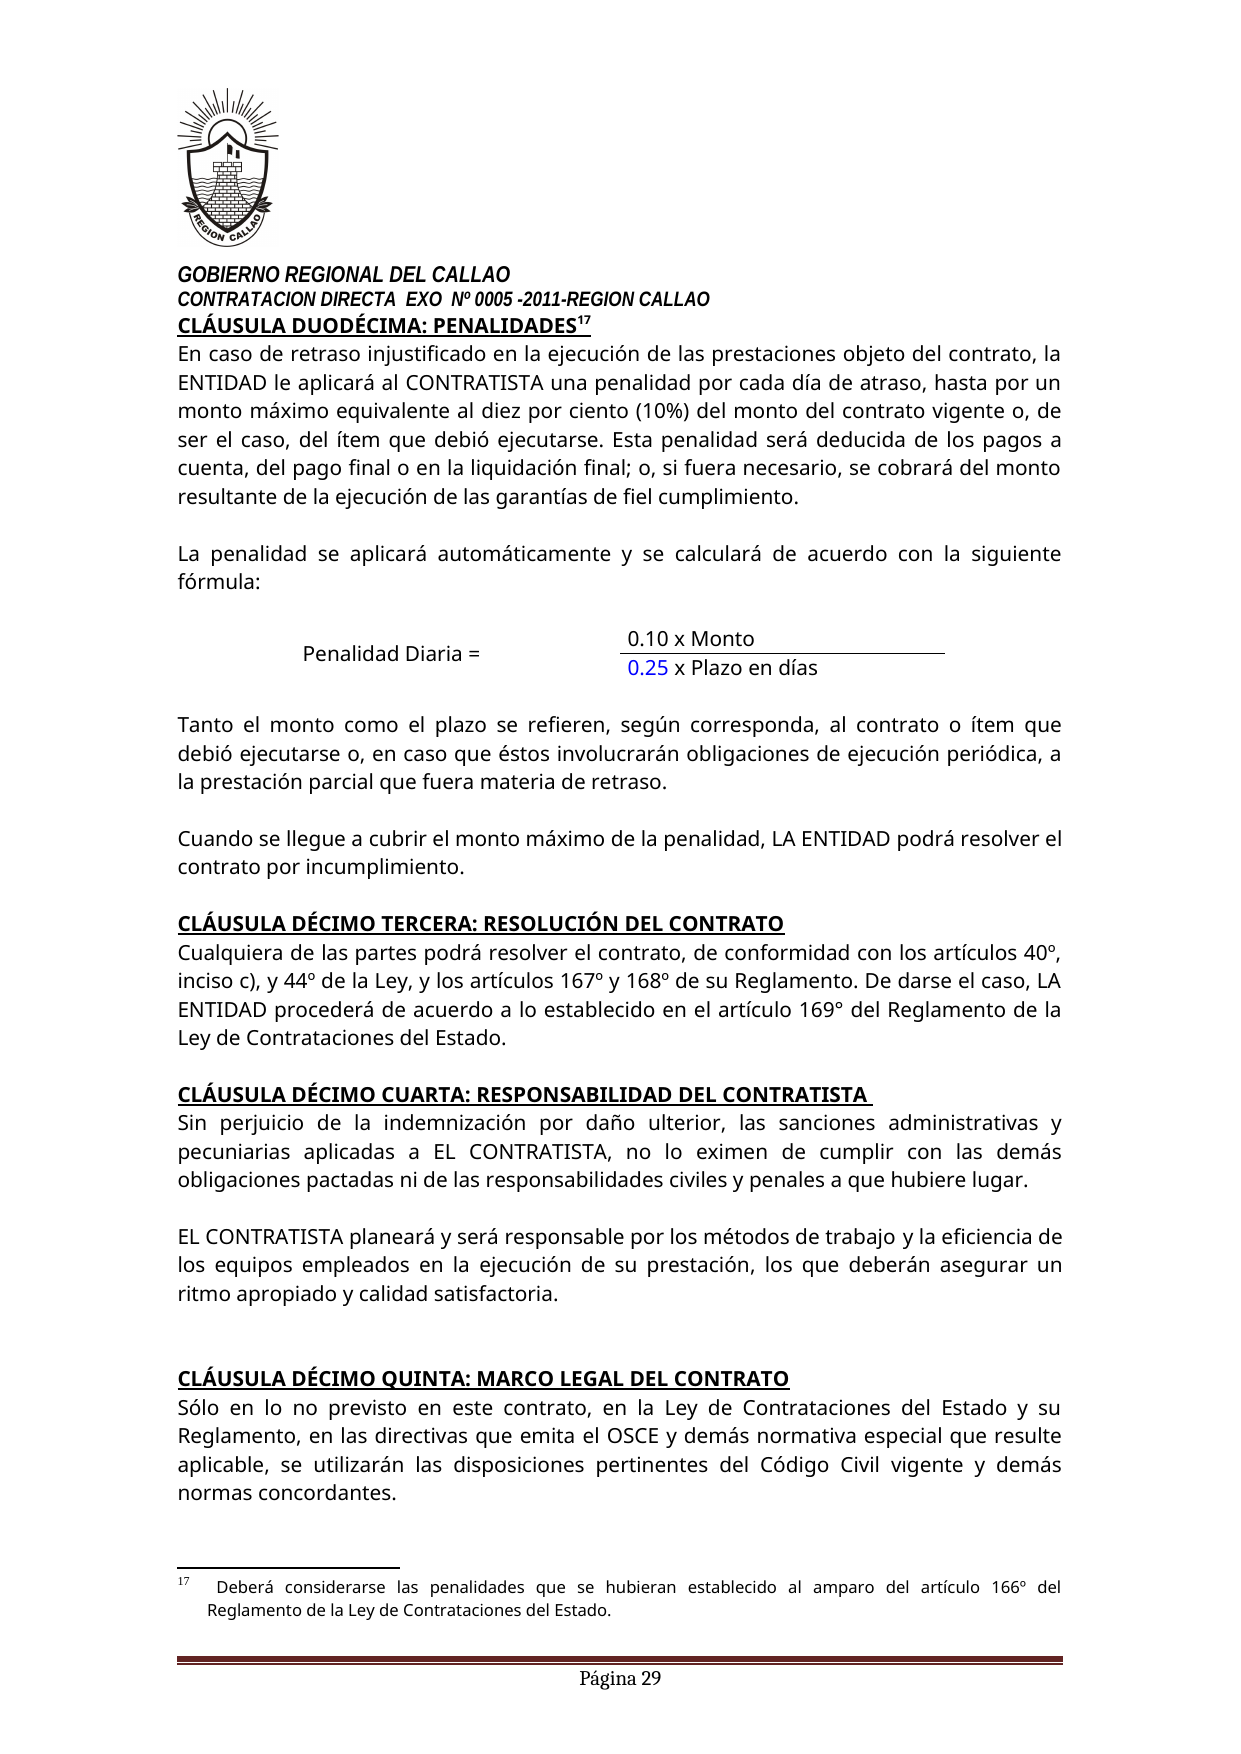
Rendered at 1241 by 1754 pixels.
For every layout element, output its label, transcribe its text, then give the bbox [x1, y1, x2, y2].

text Tanto el monto como el plazo se refieren, según corresponda, al contrato o ítem que debió ejecutarse o, en caso que éstos involucrarán obligaciones de ejecución periódica, a la prestación parcial que fuera materia de retraso. [177, 710, 1063, 796]
subtitle CLÁUSULA DÉCIMO TERCERA: RESOLUCIÓN DEL CONTRATO [177, 909, 1063, 938]
text EL CONTRATISTA planeará y será responsable por los métodos de trabajo y la eficiencia de los equipos empleados en la ejecución de su prestación, los que deberán asegurar un ritmo apropiado y calidad satisfactoria. [177, 1222, 1063, 1307]
text La penalidad se aplicará automáticamente y se calculará de acuerdo con la siguiente fórmula: [177, 539, 1063, 596]
text Cualquiera de las partes podrá resolver el contrato, de conformidad con los artículos 40º, inciso c), y 44º de , y los artículos 167º y 168º de su Reglamento. De darse el caso, procederá de acuerdo a lo establecido en el artículo 169° del Reglamento de de Contrataciones del Estado. [177, 938, 1063, 1052]
subtitle CLÁUSULA DÉCIMO CUARTA: RESPONSABILIDAD DEL CONTRATISTA [177, 1080, 1063, 1108]
text Sin perjuicio de la indemnización por daño ulterior, las sanciones administrativas y pecuniarias aplicadas a EL CONTRATISTA, no lo eximen de cumplir con las demás obligaciones pactadas ni de las responsabilidades civiles y penales a que hubiere lugar. [177, 1108, 1063, 1194]
table_cell 0.25 x Plazo en días [620, 654, 945, 682]
picture [177, 88, 279, 247]
subtitle CLÁUSULA DÉCIMO QUINTA: MARCO LEGAL DEL CONTRATO [177, 1364, 1063, 1393]
subtitle CLÁUSULA DUODÉCIMA: PENALIDADES [177, 311, 1063, 339]
text Cuando se llegue a cubrir el monto máximo de la penalidad, podrá resolver el contrato por incumplimiento. [177, 824, 1063, 881]
table_header 0.10 x Monto [620, 624, 945, 652]
text En caso de retraso injustificado en la ejecución de las prestaciones objeto del contrato, le aplicará al CONTRATISTA una penalidad por cada día de atraso, hasta por un monto máximo equivalente al diez por ciento (10%) del monto del contrato vigente o, de ser el caso, del ítem que debió ejecutarse. Esta penalidad será deducida de los pagos a cuenta, del pago final o en la liquidación final; o, si fuera necesario, se cobrará del monto resultante de la ejecución de las garantías de fiel cumplimiento. [177, 339, 1063, 510]
table_header Penalidad Diaria = [295, 624, 620, 682]
text Sólo en lo no previsto en este contrato, en de Contrataciones del Estado y su Reglamento, en las directivas que emita el OSCE y demás normativa especial que resulte aplicable, se utilizarán las disposiciones pertinentes del Código Civil vigente y demás normas concordantes. [177, 1393, 1063, 1507]
